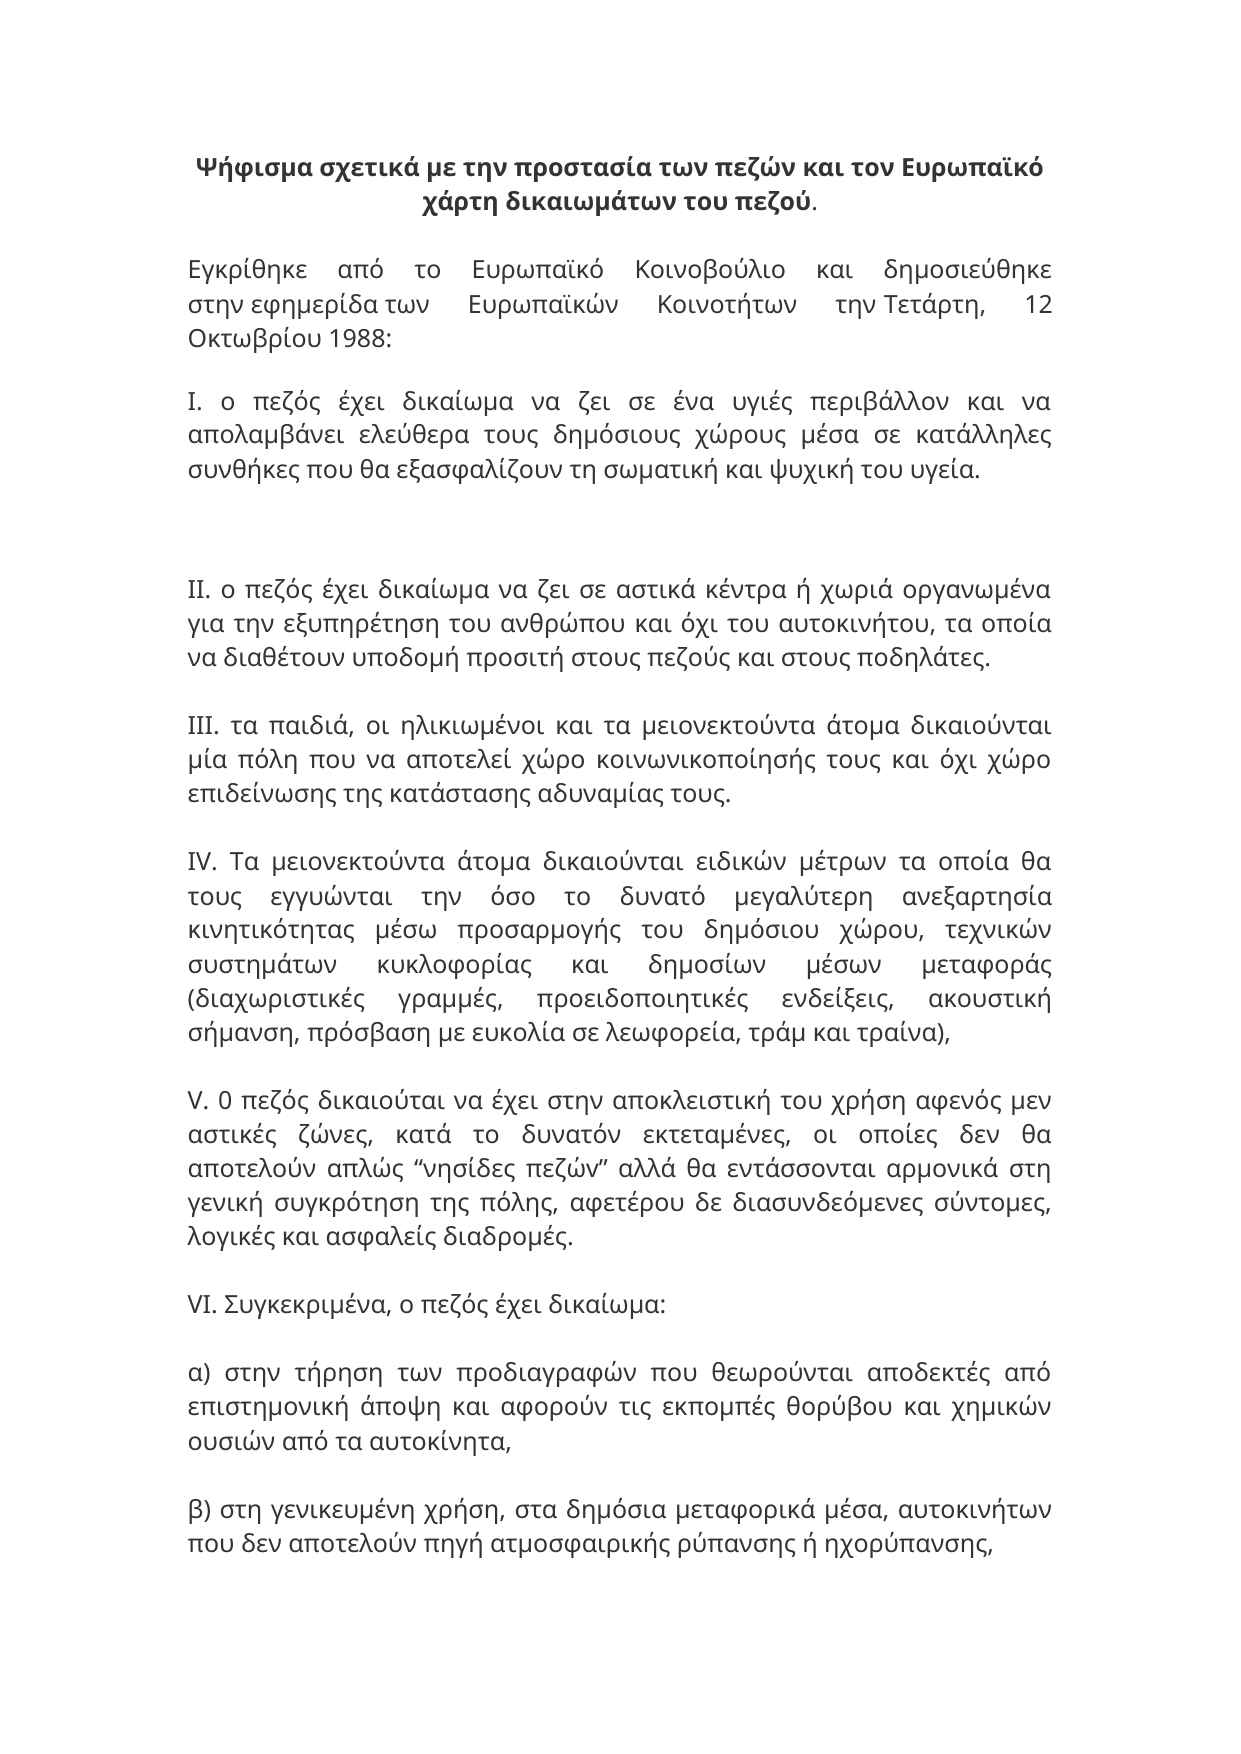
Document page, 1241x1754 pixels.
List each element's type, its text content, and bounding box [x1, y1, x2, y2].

text α) στην τήρηση των προδιαγραφών που θεωρούνται αποδεκτές από επιστημονική άποψη και αφορούν τις εκπομπές θορύβου και χημικών ουσιών από τα αυτοκίνητα, [187, 1355, 1053, 1457]
text II. ο πεζός έχει δικαίωμα να ζει σε αστικά κέντρα ή χωριά οργανωμένα για την εξυπηρέτηση του ανθρώπου και όχι του αυτοκινήτου, τα οποία να διαθέτουν υποδομή προσιτή στους πεζούς και στους ποδηλάτες. [187, 572, 1053, 674]
text IV. Τα μειονεκτούντα άτομα δικαιούνται ειδικών μέτρων τα οποία θα τους εγγυώνται την όσο το δυνατό μεγαλύτερη ανεξαρτησία κινητικότητας μέσω προσαρμογής του δημόσιου χώρου, τεχνικών συστημάτων κυκλοφορίας και δημοσίων μέσων μεταφοράς (διαχωριστικές γραμμές, προειδοποιητικές ενδείξεις, ακουστική σήμανση, πρόσβαση με ευκολία σε λεωφορεία, τράμ και τραίνα), [187, 844, 1053, 1048]
text V. 0 πεζός δικαιούται να έχει στην αποκλειστική του χρήση αφενός μεν αστικές ζώνες, κατά το δυνατόν εκτεταμένες, οι οποίες δεν θα αποτελούν απλώς “νησίδες πεζώv” αλλά θα εντάσσονται αρμονικά στη γενική συγκρότηση της πόλης, αφετέρου δε διασυνδεόμενες σύντομες, λογικές και ασφαλείς διαδρομές. [187, 1082, 1053, 1253]
text IIΙ. τα παιδιά, οι ηλικιωμένοι και τα μειονεκτούντα άτομα δικαιούνται μία πόλη που να αποτελεί χώρο κοινωνικοποίησής τους και όχι χώρο επιδείνωσης της κατάστασης αδυναμίας τους. [187, 708, 1053, 810]
text VI. Συγκεκριμένα, ο πεζός έχει δικαίωμα: [187, 1287, 1053, 1321]
text Εγκρίθηκε από το Ευρωπαϊκό Κοινοβούλιο και δημοσιεύθηκε στην εφημερίδα των Ευρωπαϊκών Κοινοτήτων την Τετάρτη, 12 Οκτωβρίου 1988: [187, 252, 1053, 354]
text Ψήφισμα σχετικά με την προστασία των πεζών και τον Ευρωπαϊκό χάρτη δικαιωμάτων του πεζού. [187, 150, 1053, 218]
text β) στη γενικευμένη χρήση, στα δημόσια μεταφορικά μέσα, αυτοκινήτων που δεν αποτελούν πηγή ατμοσφαιρικής ρύπανσης ή ηχορύπανσης, [187, 1491, 1053, 1559]
text Ι. ο πεζός έχει δικαίωμα να ζει σε ένα υγιές περιβάλλον και να απολαμβάνει ελεύθερα τους δημόσιους χώρους μέσα σε κατάλληλες συνθήκες που θα εξασφαλίζουν τη σωματική και ψυχική του υγεία. [187, 383, 1053, 485]
